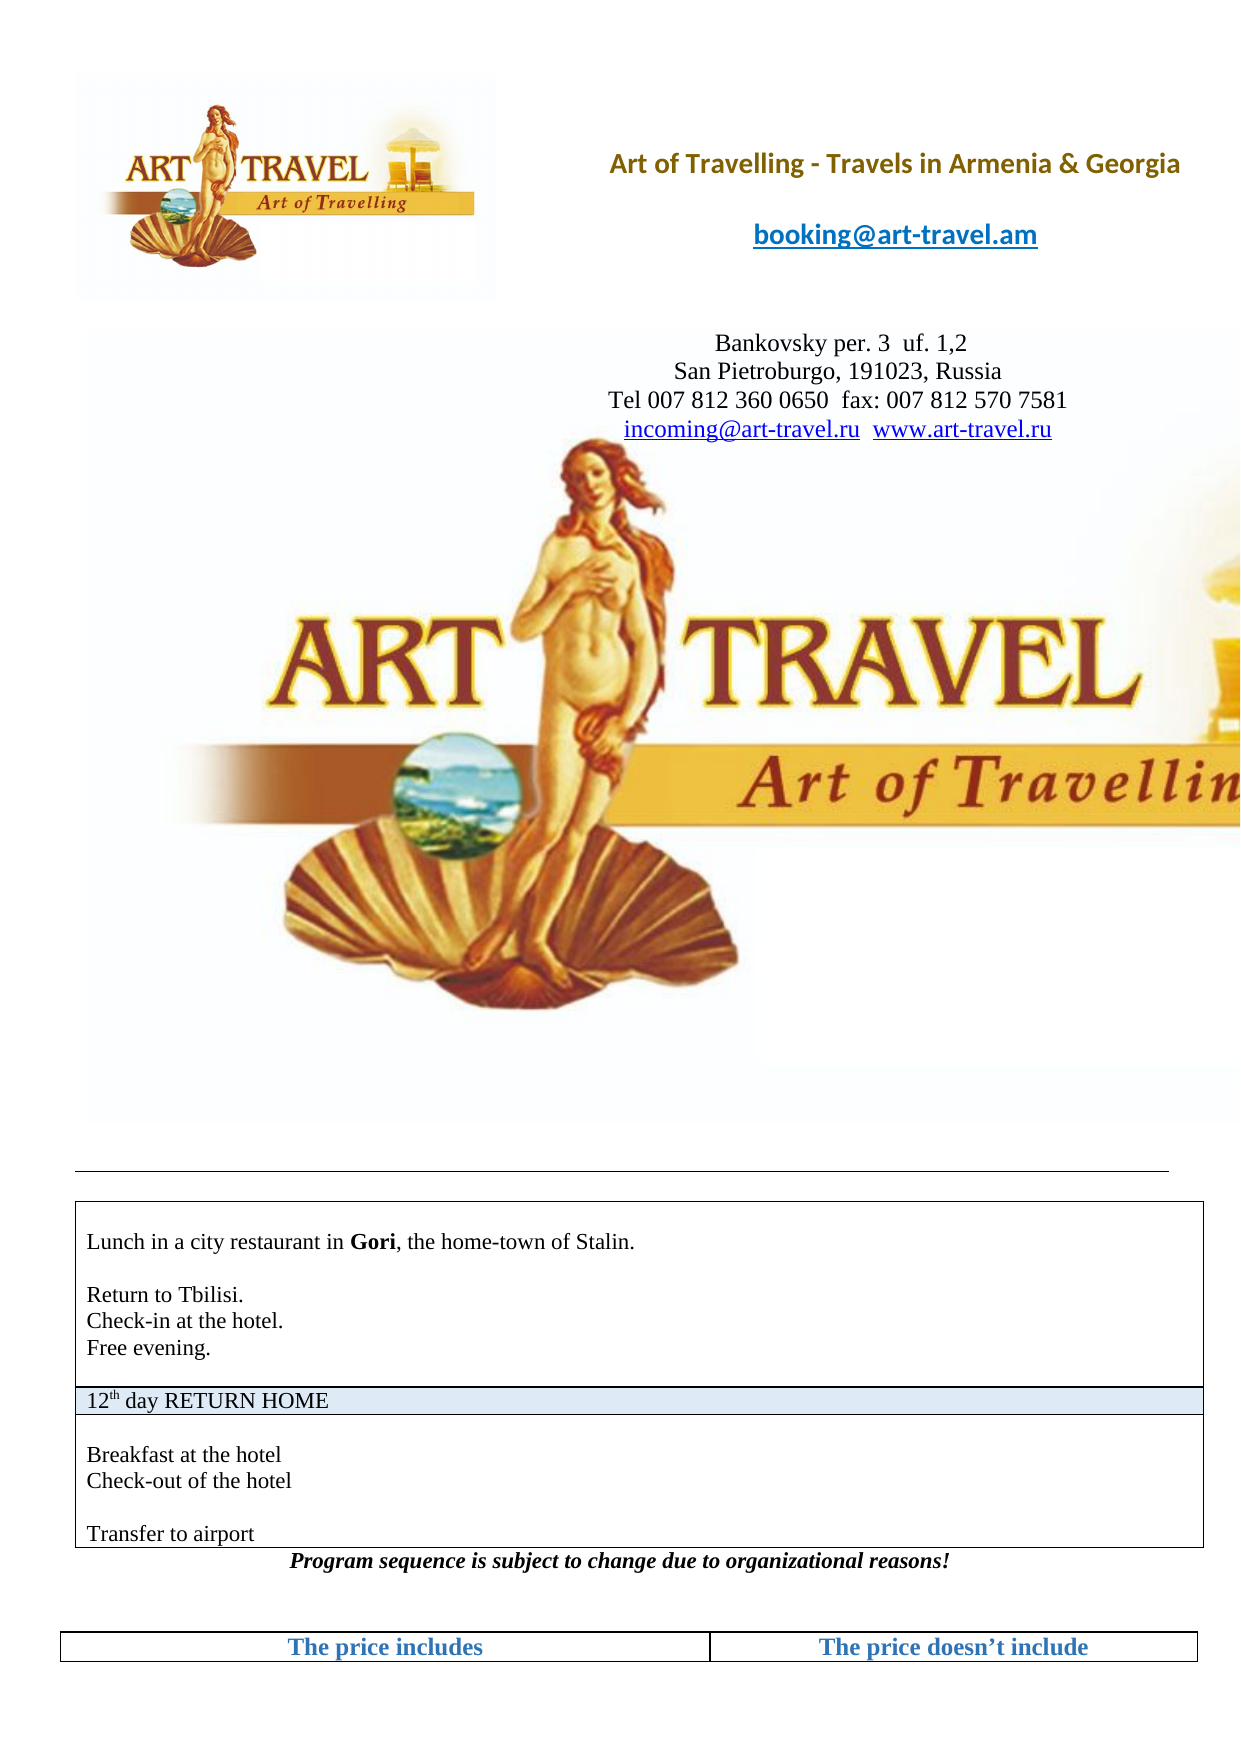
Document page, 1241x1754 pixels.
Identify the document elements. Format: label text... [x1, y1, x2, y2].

table_cell Breakfast and check-out of the at the hotel. Meeting with guide. Arrival in the city of Akhaltsikhe. Tour of the town of Akhaltsikhe, where the father of the famous singer Charles Aznavour was born. We will visit the recently restored fortress of Akhaltsikhe. Throughout its long history Akhaltsikhe has been known as a place of ethnic and religious diversity. Akhaltsikhe is one of the centers of Catholicism in Georgia. In the same neighborhood as St. Marina Orthodox Church, you can see a mosque, a Catholic church, a Benedictine convent, a synagogue and an Armenian church. Then we go to the resort town of Borjomi, where we will taste the world-famous mineral water of Borjomi from the spring. Lunch in a city restaurant in Gori, the home-town of Stalin. Return to Tbilisi. Check-in at the hotel. Free evening. [76, 1202, 1203, 1386]
picture [86, 327, 1241, 1123]
text Program sequence is subject to change due to organizational reasons! [75, 1548, 1165, 1574]
table_header The price includes [61, 1633, 709, 1661]
table_header The price doesn’t include [711, 1633, 1197, 1661]
table_cell Breakfast at the hotel Check-out of the hotel Transfer to airport [76, 1415, 1203, 1547]
picture [75, 73, 496, 299]
table_cell 12th day RETURN HOME [76, 1388, 1203, 1414]
